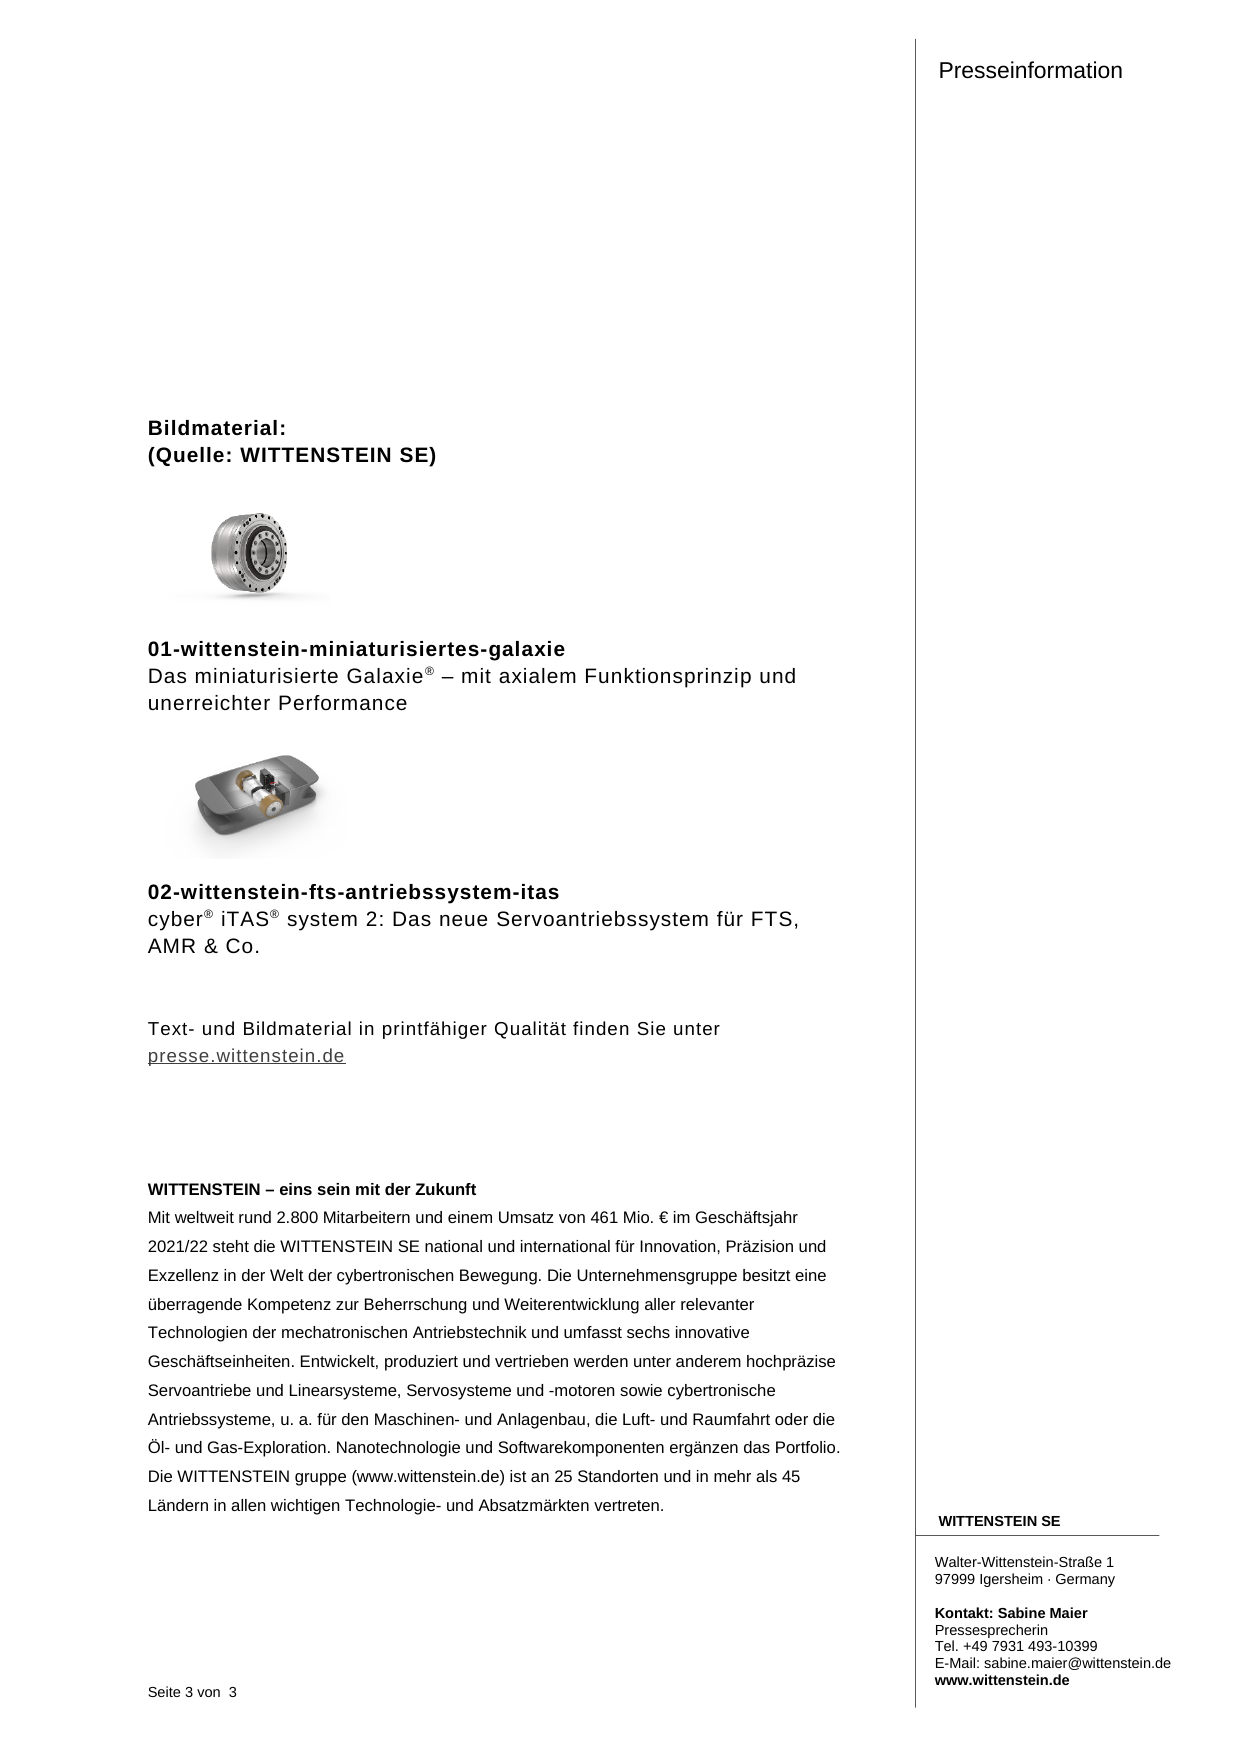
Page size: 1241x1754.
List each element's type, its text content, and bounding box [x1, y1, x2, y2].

text Text- und Bildmaterial in printfähiger Qualität finden Sie unter presse.wittenstein.de [148, 1013, 856, 1068]
text WITTENSTEIN – eins sein mit der Zukunft [148, 1179, 856, 1198]
text Bildmaterial: (Quelle: WITTENSTEIN SE) [148, 413, 856, 468]
text 02-wittenstein-fts-antriebssystem-itas cyber® iTAS® system 2: Das neue Servoantriebssystem für FTS, AMR & Co. [148, 878, 856, 959]
picture [168, 499, 330, 617]
text Mit weltweit rund 2.800 Mitarbeitern und einem Umsatz von 461 Mio. € im Geschäftsjahr 2021/22 steht die WITTENSTEIN SE national und international für Innovation, Präzision und Exzellenz in der Welt der cybertronischen Bewegung. Die Unternehmensgruppe besitzt eine überragende Kompetenz zur Beherrschung und Weiterentwicklung aller relevanter Technologien der mechatronischen Antriebstechnik und umfasst sechs innovative Geschäftseinheiten. Entwickelt, produziert und vertrieben werden unter anderem hochpräzise Servoantriebe und Linearsysteme, Servosysteme und -motoren sowie cybertronische Antriebssysteme, u. a. für den Maschinen- und Anlagenbau, die Luft- und Raumfahrt oder die Öl- und Gas-Exploration. Nanotechnologie und Softwarekomponenten ergänzen das Portfolio. Die WITTENSTEIN gruppe (www.wittenstein.de) ist an 25 Standorten und in mehr als 45 Ländern in allen wichtigen Technologie- und Absatzmärkten vertreten. [148, 1208, 856, 1515]
text 01-wittenstein-miniaturisiertes-galaxie Das miniaturisierte Galaxie® – mit axialem Funktionsprinzip und unerreichter Performance [148, 634, 856, 716]
picture [163, 743, 346, 859]
